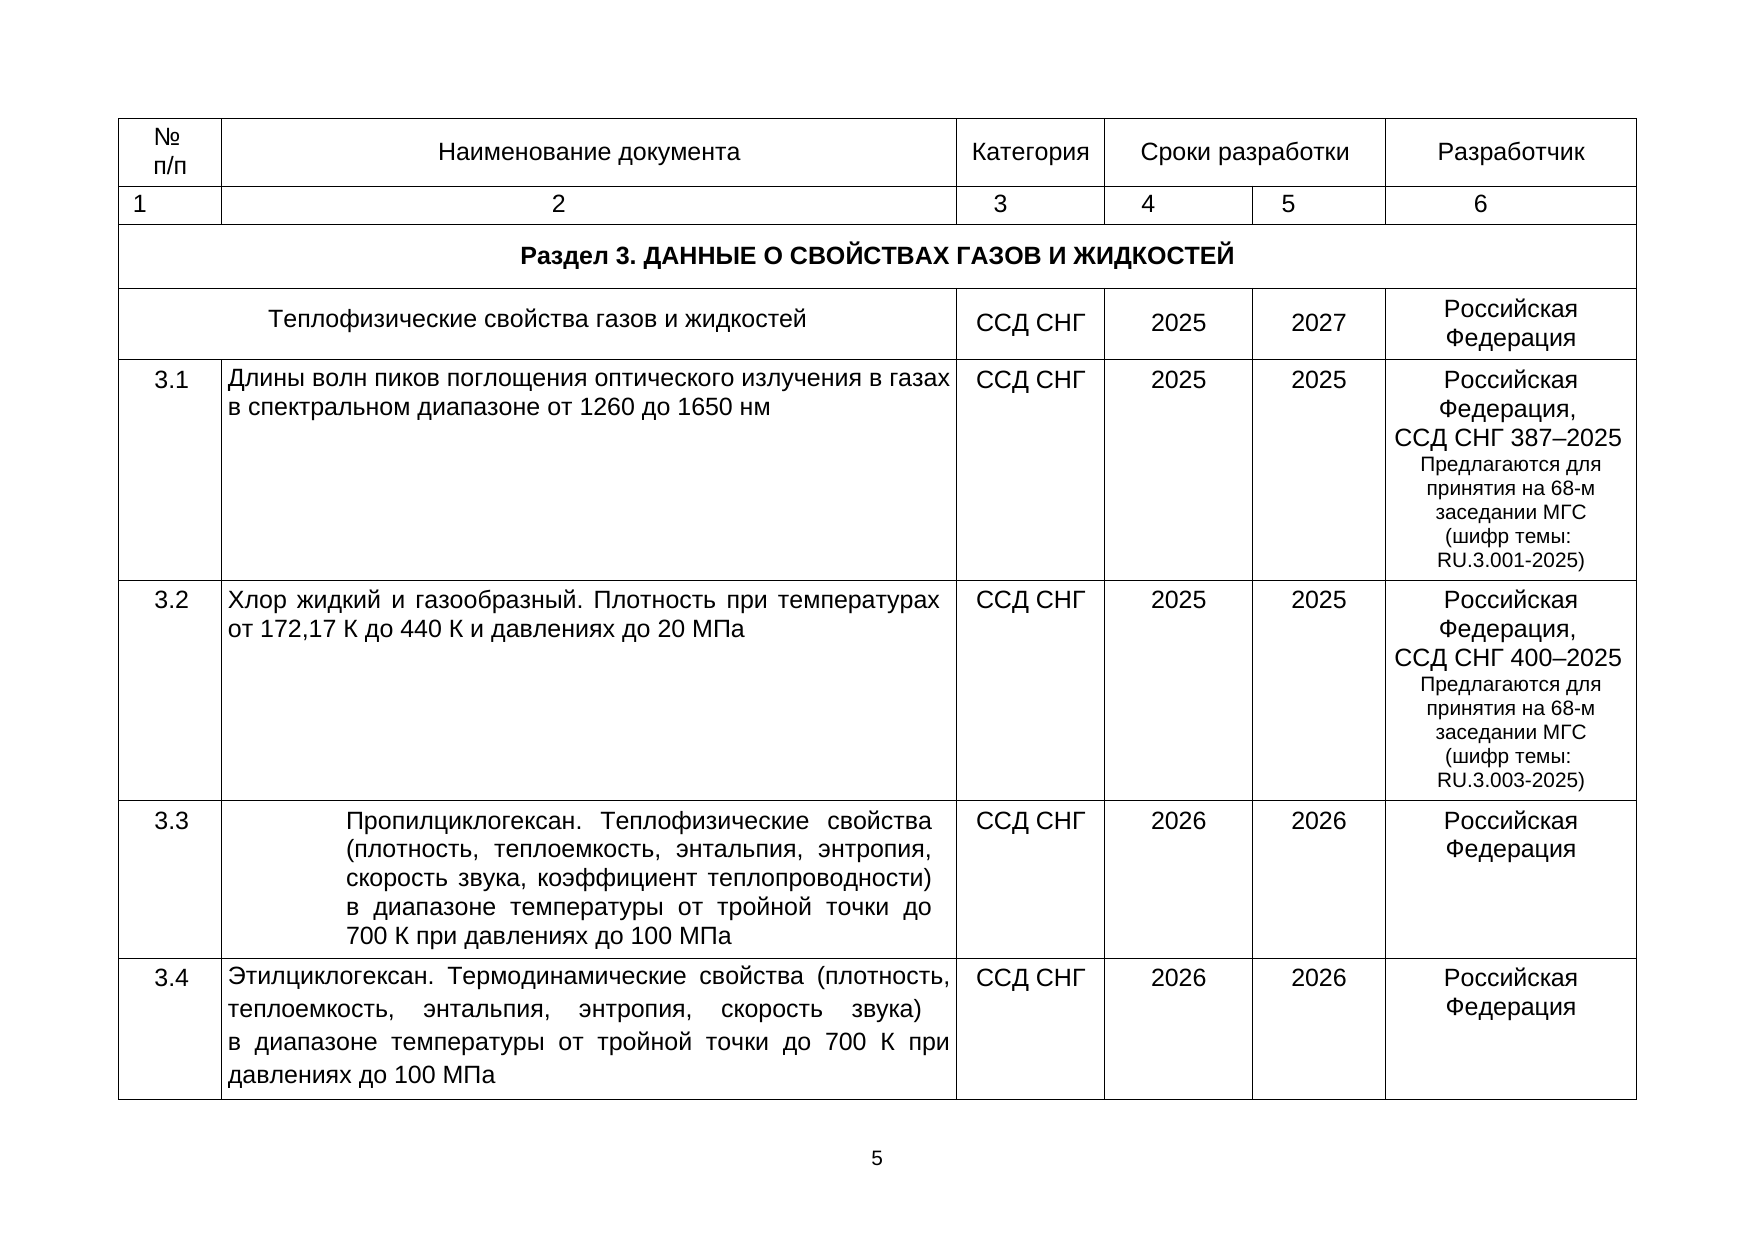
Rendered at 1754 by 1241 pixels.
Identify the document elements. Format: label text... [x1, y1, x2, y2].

table_cell [957, 187, 1104, 224]
table_cell Длины волн пиков поглощения оптического излучения в газах в спектральном диапазоне от 1260 до 1650 нм [222, 360, 956, 579]
table_cell 2026 [1253, 959, 1385, 1099]
table_cell 2026 [1253, 801, 1385, 957]
table_cell Теплофизические свойства газов и жидкостей [119, 289, 956, 359]
table_header Категория [957, 119, 1104, 186]
table_cell ССД СНГ [957, 360, 1104, 579]
table_cell Этилциклогексан. Термодинамические свойства (плотность, теплоемкость, энтальпия, энтропия, скорость звука) в диапазоне температуры от тройной точки до 700 К при давлениях до 100 МПа [222, 959, 956, 1099]
table_cell Российская Федерация [1386, 959, 1636, 1099]
table_cell [119, 187, 221, 224]
table_cell ССД СНГ [957, 581, 1104, 799]
table_cell [1386, 187, 1636, 224]
table_cell Раздел 3. ДАННЫЕ О СВОЙСТВАХ ГАЗОВ И ЖИДКОСТЕЙ [119, 225, 1636, 288]
table_cell 2025 [1253, 360, 1385, 579]
table_cell 2027 [1253, 289, 1385, 359]
table_cell ССД СНГ [957, 289, 1104, 359]
table_cell [119, 959, 221, 1099]
table_cell [119, 581, 221, 799]
table_header Наименование документа [222, 119, 956, 186]
table_cell 2026 [1105, 959, 1252, 1099]
table_cell 2025 [1105, 360, 1252, 579]
table_header Разработчик [1386, 119, 1636, 186]
table_cell 2025 [1105, 289, 1252, 359]
table_cell 2025 [1253, 581, 1385, 799]
table_cell [1253, 187, 1385, 224]
table_cell Российская Федерация [1386, 801, 1636, 957]
table_cell Пропилциклогексан. Теплофизические свойства (плотность, теплоемкость, энтальпия, энтропия, скорость звука, коэффициент теплопроводности) в диапазоне температуры от тройной точки до 700 К при давлениях до 100 МПа [222, 801, 956, 957]
table_cell ССД СНГ [957, 801, 1104, 957]
table_cell Российская Федерация, ССД СНГ 387–2025 Предлагаются для принятия на 68-м заседании МГС (шифр темы: RU.3.001-2025) [1386, 360, 1636, 579]
table_header Сроки разработки [1105, 119, 1385, 186]
table_cell [119, 360, 221, 579]
table_cell [222, 187, 956, 224]
table_header № п/п [119, 119, 221, 186]
table_cell 2025 [1105, 581, 1252, 799]
table_cell 2026 [1105, 801, 1252, 957]
table_cell Российская Федерация [1386, 289, 1636, 359]
table_cell [1105, 187, 1252, 224]
table_cell Хлор жидкий и газообразный. Плотность при температурах от 172,17 К до 440 К и давлениях до 20 МПа [222, 581, 956, 799]
table_cell Российская Федерация, ССД СНГ 400–2025 Предлагаются для принятия на 68-м заседании МГС (шифр темы: RU.3.003-2025) [1386, 581, 1636, 799]
table_cell ССД СНГ [957, 959, 1104, 1099]
table_cell [119, 801, 221, 957]
